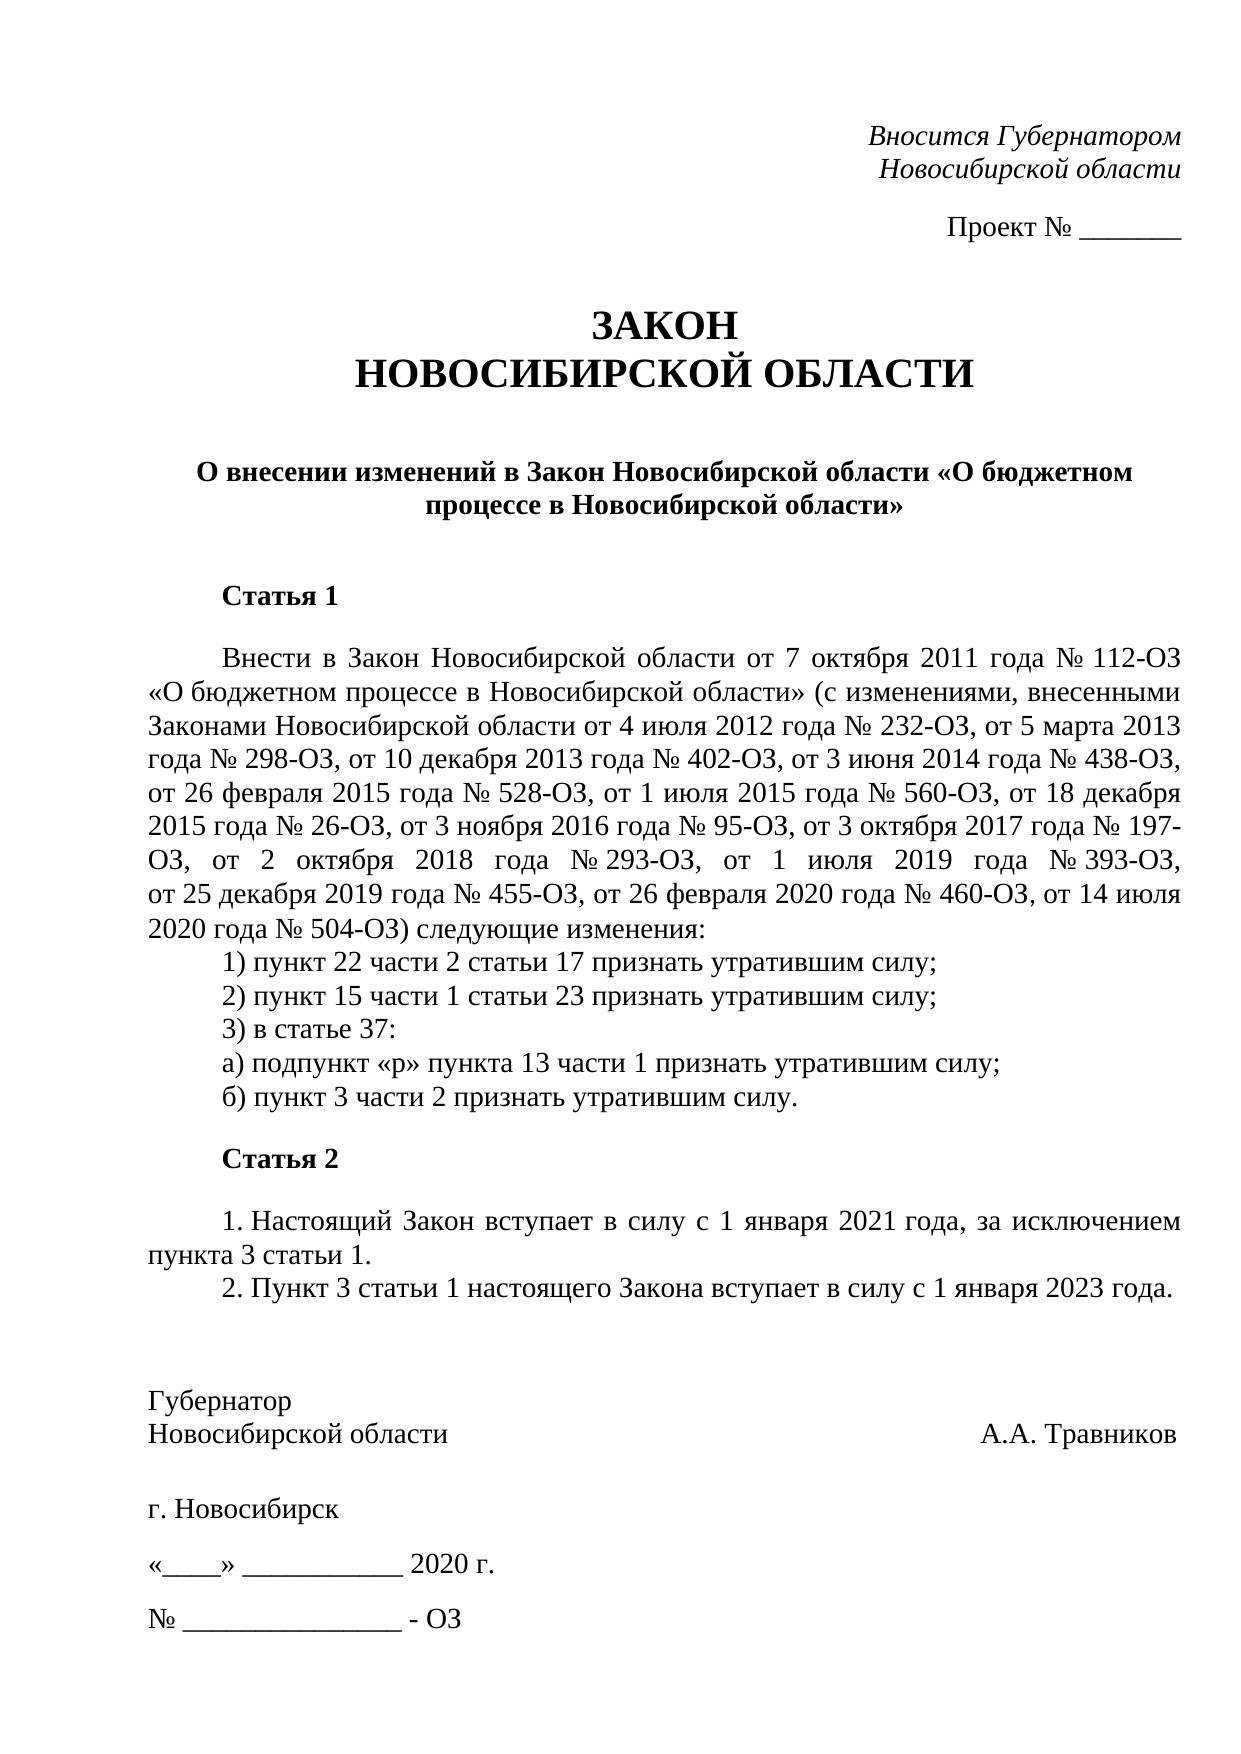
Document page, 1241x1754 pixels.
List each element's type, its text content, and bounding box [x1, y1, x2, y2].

text ЗАКОН [148, 300, 1181, 348]
text 3) в статье 37: [148, 1012, 1181, 1045]
text 1. Настоящий Закон вступает в силу с 1 января 2021 года, за исключением пункта 3 статьи 1. [148, 1203, 1181, 1270]
text Проект № _______ [148, 209, 1181, 243]
text № _______________ - ОЗ [148, 1601, 1181, 1634]
text б) пункт 3 части 2 признать утратившим силу. [148, 1079, 1181, 1112]
text Статья 2 [148, 1141, 1181, 1174]
text Вносится Губернатором [148, 118, 1181, 152]
text Статья 1 [148, 578, 1181, 612]
text 2) пункт 15 части 1 статьи 23 признать утратившим силу; [148, 978, 1181, 1012]
text НОВОСИБИРСКОЙ ОБЛАСТИ [148, 348, 1181, 396]
text Губернатор [148, 1383, 1181, 1416]
text Внести в Закон Новосибирской области от 7 октября 2011 года № 112-ОЗ «О бюджетном процессе в Новосибирской области» (с изменениями, внесенными Законами Новосибирской области от 4 июля 2012 года № 232-ОЗ, от 5 марта 2013 года № 298-ОЗ, от 10 декабря 2013 года № 402-ОЗ, от 3 июня 2014 года № 438-ОЗ, от 26 февраля 2015 года № 528-ОЗ, от 1 июля 2015 года № 560-ОЗ, от 18 декабря 2015 года № 26-ОЗ, от 3 ноября 2016 года № 95-ОЗ, от 3 октября 2017 года № 197-ОЗ, от 2 октября 2018 года № 293-ОЗ, от 1 июля 2019 года № 393-ОЗ, от 25 декабря 2019 года № 455-ОЗ, от 26 февраля 2020 года № 460-ОЗ, от 14 июля 2020 года № 504-ОЗ) следующие изменения: [148, 641, 1181, 944]
text г. Новосибирск [148, 1491, 1181, 1524]
text 1) пункт 22 части 2 статьи 17 признать утратившим силу; [148, 944, 1181, 978]
text а) подпункт «р» пункта 13 части 1 признать утратившим силу; [148, 1045, 1181, 1079]
text О внесении изменений в Закон Новосибирской области «О бюджетном процессе в Новосибирской области» [148, 454, 1181, 521]
text 2. Пункт 3 статьи 1 настоящего Закона вступает в силу с 1 января 2023 года. [148, 1270, 1181, 1304]
text Новосибирской области А.А. Травников [148, 1416, 1181, 1450]
text Новосибирской области [148, 152, 1181, 185]
text «____» ___________ 2020 г. [148, 1546, 1181, 1579]
